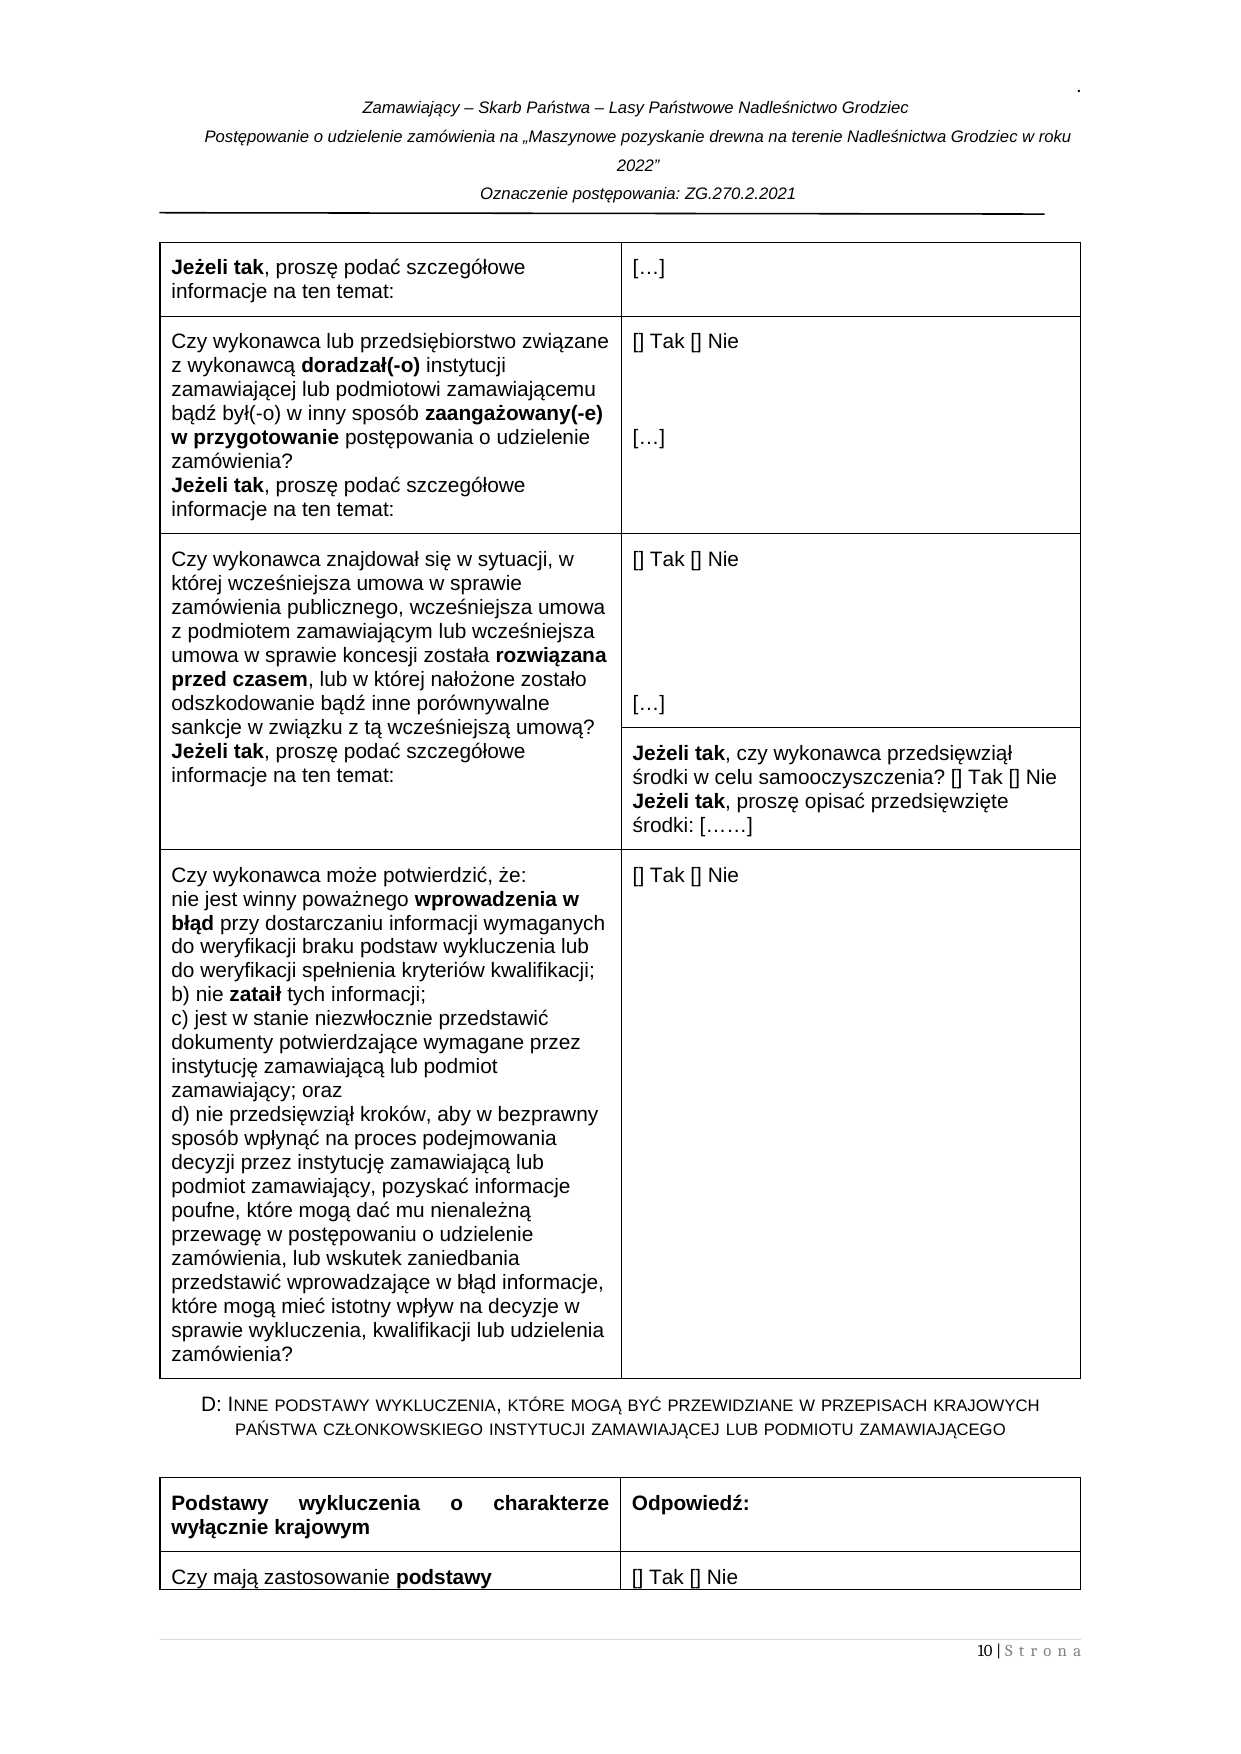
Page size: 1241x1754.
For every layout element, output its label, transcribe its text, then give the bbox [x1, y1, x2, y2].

table_cell [] Tak [] Nie […] [622, 317, 1080, 533]
table_cell Czy wykonawca znajdował się w sytuacji, w której wcześniejsza umowa w sprawie zamówienia publicznego, wcześniejsza umowa z podmiotem zamawiającym lub wcześniejsza umowa w sprawie koncesji została rozwiązana przed czasem, lub w której nałożone zostało odszkodowanie bądź inne porównywalne sankcje w związku z tą wcześniejszą umową? Jeżeli tak, proszę podać szczegółowe informacje na ten temat: [161, 534, 621, 849]
table_cell [] Tak [] Nie […] [622, 243, 1080, 316]
table_cell [] Tak [] Nie [622, 850, 1080, 1378]
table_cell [161, 243, 621, 316]
table_cell Czy wykonawca może potwierdzić, że: nie jest winny poważnego wprowadzenia w błąd przy dostarczaniu informacji wymaganych do weryfikacji braku podstaw wykluczenia lub do weryfikacji spełnienia kryteriów kwalifikacji; b) nie zataił tych informacji; c) jest w stanie niezwłocznie przedstawić dokumenty potwierdzające wymagane przez instytucję zamawiającą lub podmiot zamawiający; oraz d) nie przedsięwziął kroków, aby w bezprawny sposób wpłynąć na proces podejmowania decyzji przez instytucję zamawiającą lub podmiot zamawiający, pozyskać informacje poufne, które mogą dać mu nienależną przewagę w postępowaniu o udzielenie zamówienia, lub wskutek zaniedbania przedstawić wprowadzające w błąd informacje, które mogą mieć istotny wpływ na decyzje w sprawie wykluczenia, kwalifikacji lub udzielenia zamówienia? [161, 850, 621, 1378]
table_cell [] Tak [] Nie […] [622, 534, 1080, 727]
table_header Podstawy wykluczenia o charakterze wyłącznie krajowym [161, 1478, 620, 1551]
table_header Odpowiedź: [621, 1478, 1080, 1551]
text D: Inne podstawy wykluczenia, które mogą być przewidziane w przepisach krajowych państwa członkowskiego instytucji zamawiającej lub podmiotu zamawiającego [159, 1392, 1081, 1439]
table_cell Czy wykonawca lub przedsiębiorstwo związane z wykonawcą doradzał(-o) instytucji zamawiającej lub podmiotowi zamawiającemu bądź był(-o) w inny sposób zaangażowany(-e) w przygotowanie postępowania o udzielenie zamówienia? Jeżeli tak, proszę podać szczegółowe informacje na ten temat: [161, 317, 621, 533]
table_cell Jeżeli tak, czy wykonawca przedsięwziął środki w celu samooczyszczenia? [] Tak [] Nie Jeżeli tak, proszę opisać przedsięwzięte środki: [……] [622, 728, 1080, 849]
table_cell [161, 1552, 620, 1588]
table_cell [621, 1552, 1080, 1588]
